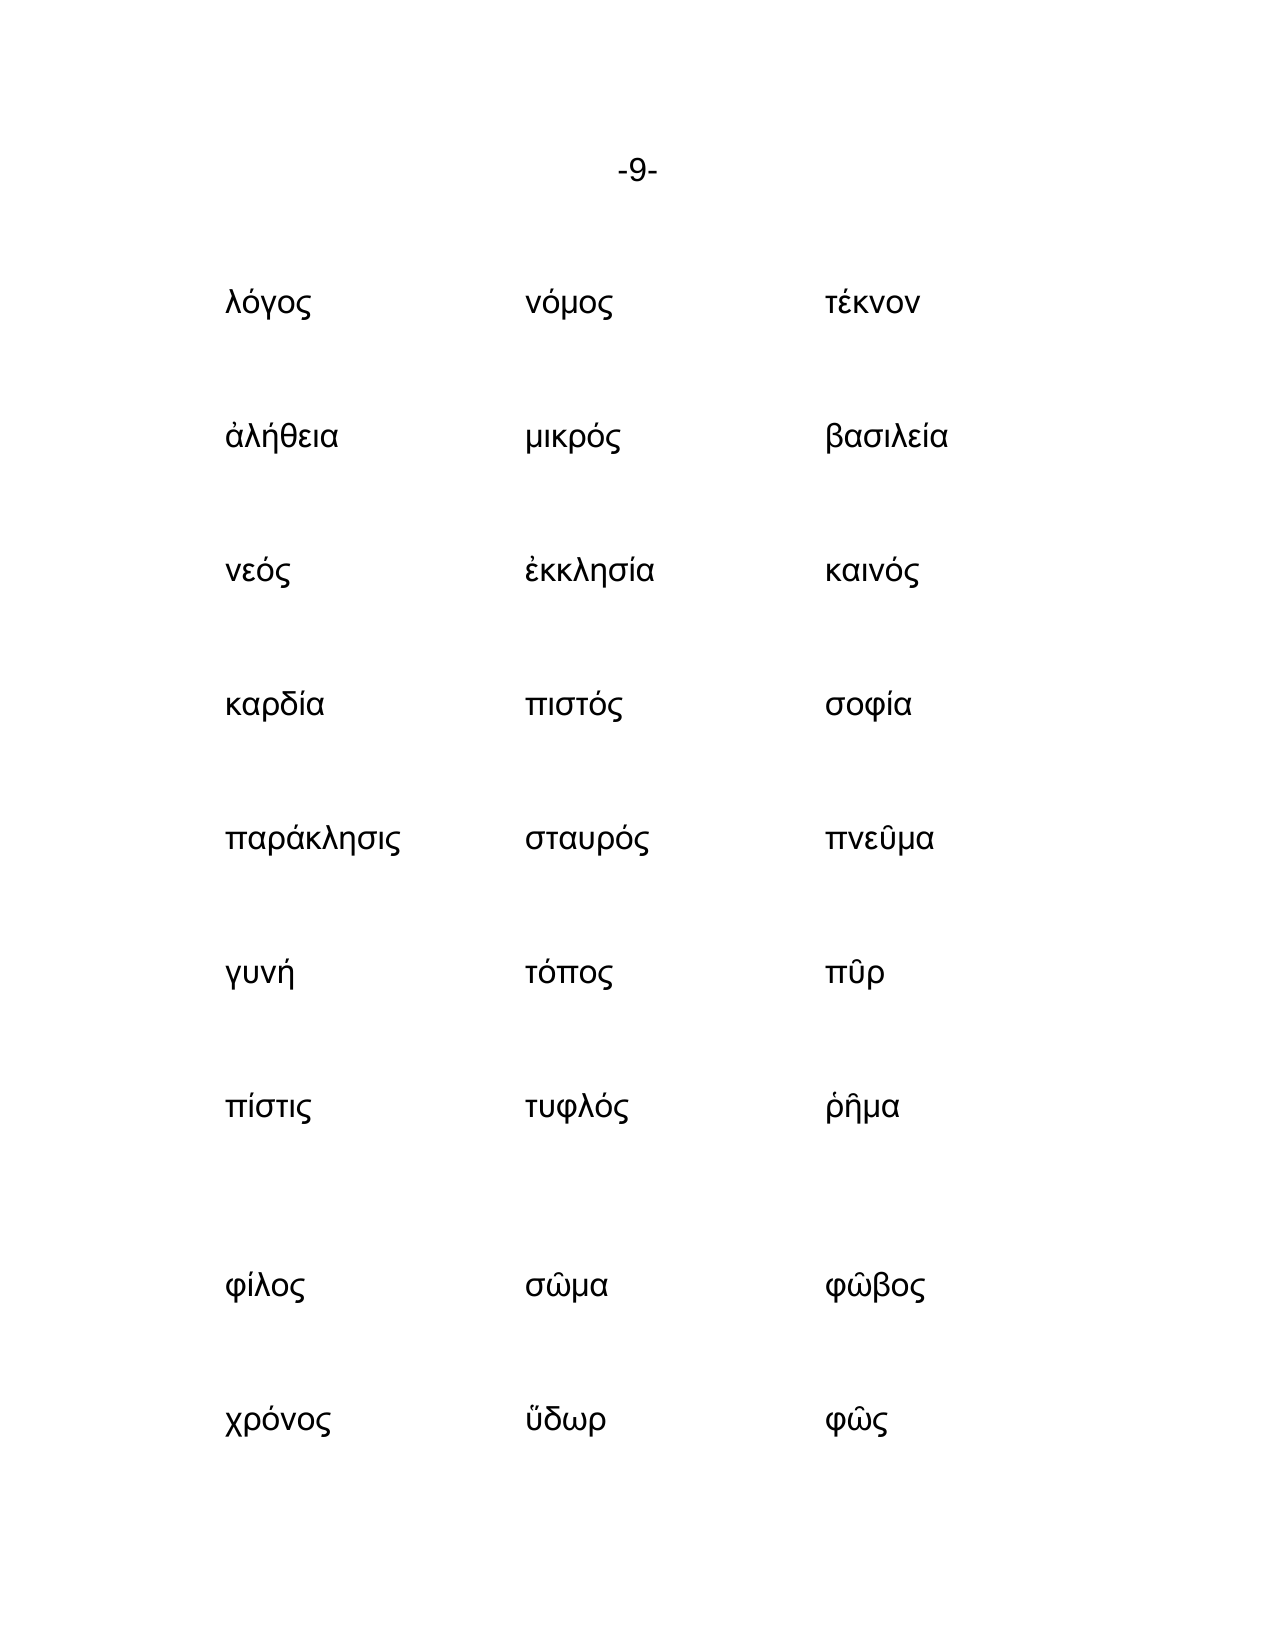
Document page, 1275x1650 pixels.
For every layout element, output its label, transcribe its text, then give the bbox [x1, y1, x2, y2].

text ἀλήθεια μικρός βασιλεία [150, 412, 1125, 457]
text πίστις τυφλός ῥῆμα [150, 1082, 1125, 1127]
text καρδία πιστός σοφία [150, 680, 1125, 725]
text χρόνος ὕδωρ φῶς [150, 1395, 1125, 1440]
text νεός ἐκκλησία καινός [150, 546, 1125, 591]
text γυνή τόπος πῦρ [150, 948, 1125, 993]
text λόγος νόμος τέκνον [150, 278, 1125, 322]
text παράκλησις σταυρός πνεῦμα [150, 814, 1125, 859]
text φίλος σῶμα φῶβος [150, 1261, 1125, 1306]
